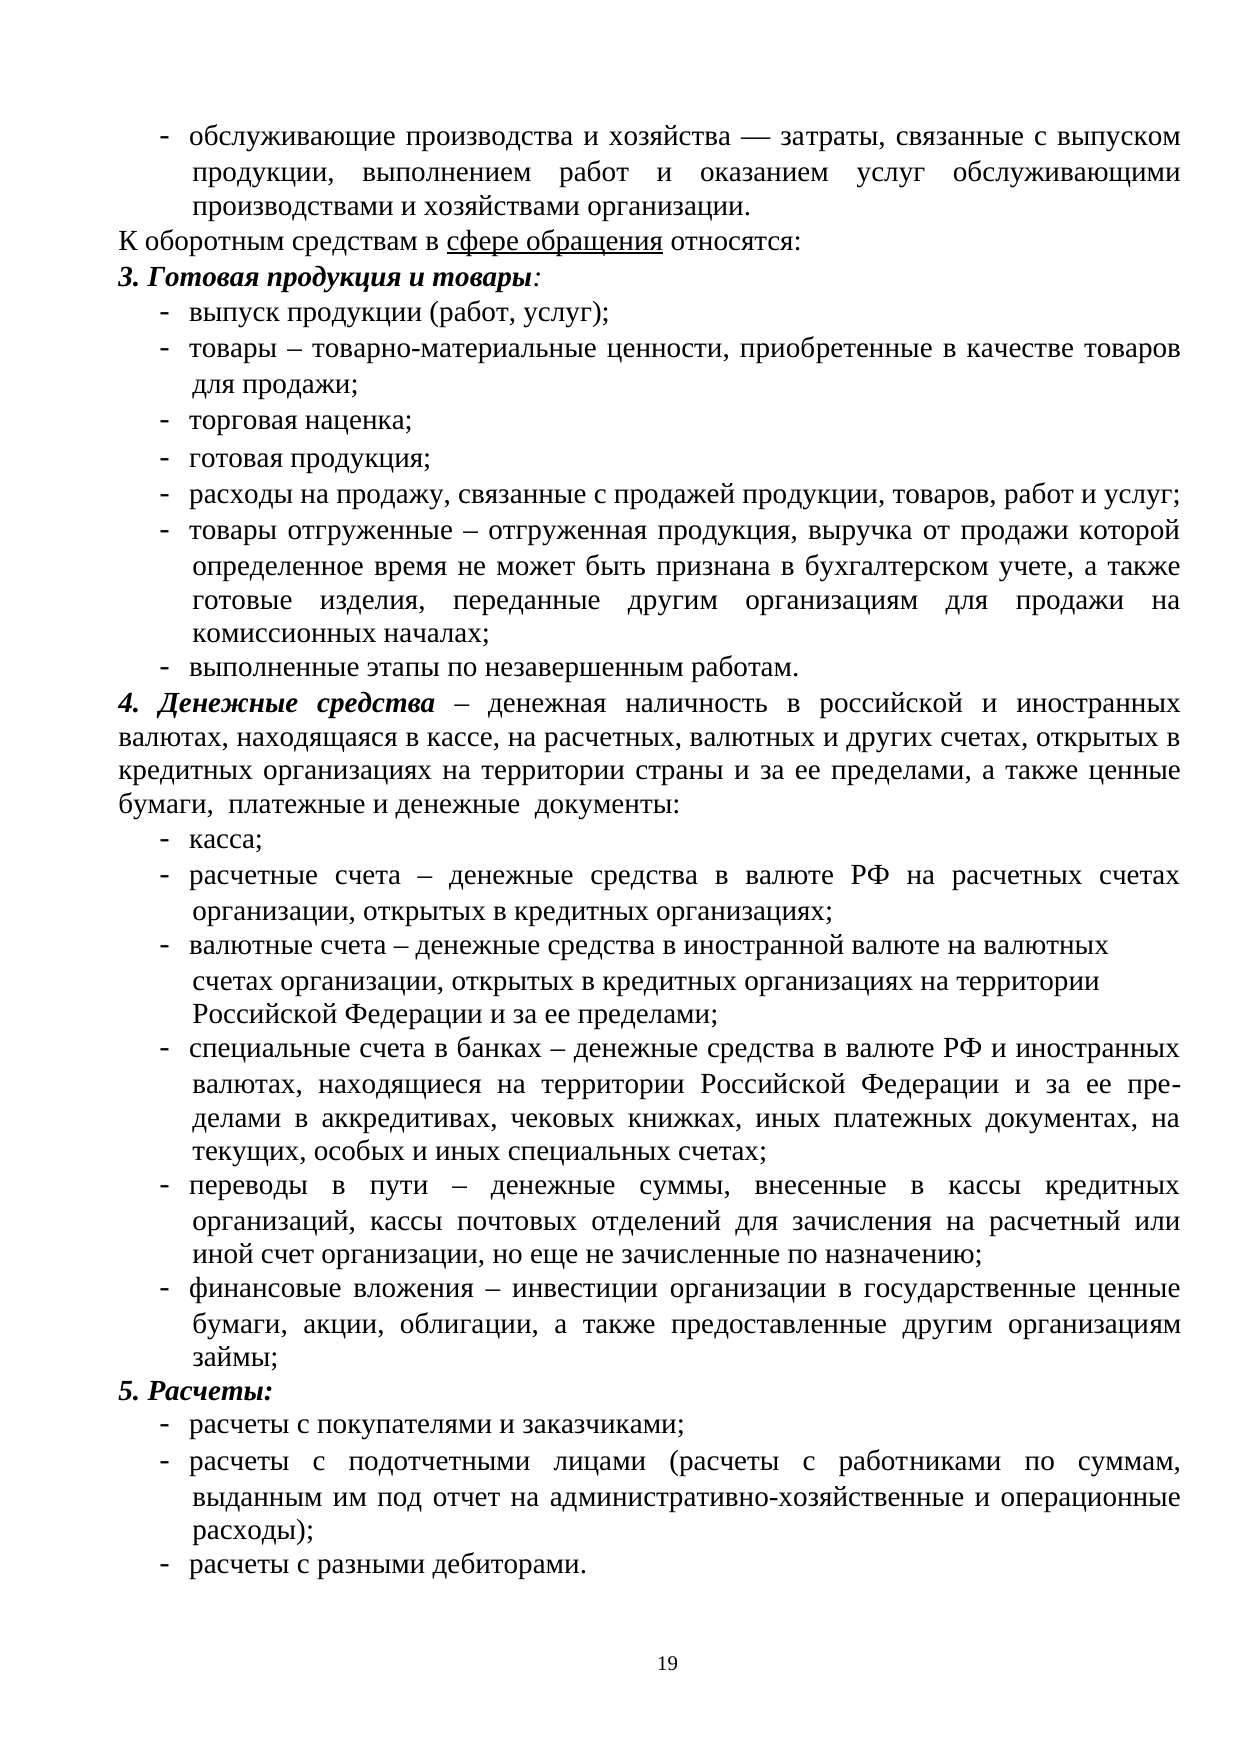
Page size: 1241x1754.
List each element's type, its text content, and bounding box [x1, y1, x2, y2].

text 5. Расчеты: [118, 1373, 1181, 1407]
list расчеты с покупателями и заказчиками; [156, 1407, 1181, 1443]
list расчеты с разными дебиторами. [156, 1546, 1181, 1582]
list товары отгруженные – отгруженная продукция, выручка от продажи которой определенное время не может быть признана в бухгалтерском учете, а также готовые изделия, переданные другим организациям для продажи на комиссионных началах; [156, 512, 1181, 649]
list переводы в пути – денежные суммы, внесенные в кассы кредитных организаций, кассы почтовых отделений для зачисления на расчетный или иной счет организации, но еще не зачисленные по назначению; [156, 1167, 1181, 1270]
list товары – товарно-материальные ценности, приобретенные в качестве товаров для продажи; [156, 331, 1181, 400]
list расходы на продажу, связанные с продажей продукции, товаров, работ и услуг; [156, 476, 1181, 512]
list финансовые вложения – инвестиции организации в государственные ценные бумаги, акции, облигации, а также предоставленные другим организациям займы; [156, 1270, 1181, 1373]
list готовая продукция; [156, 440, 1181, 476]
text 3. Готовая продукция и товары: [118, 259, 1181, 292]
list обслуживающие производства и хозяйства — затраты, связанные с выпуском продукции, выполнением работ и оказанием услуг обслуживающими производствами и хозяйствами организации. [156, 118, 1181, 221]
list выполненные этапы по незавершенным работам. [156, 649, 1181, 685]
text 4. Денежные средства – денежная наличность в российской и иностранных валютах, находящаяся в кассе, на расчетных, валютных и других счетах, открытых в кредитных организациях на территории страны и за ее пределами, а также ценные бумаги, платежные и денежные документы: [118, 685, 1181, 819]
list выпуск продукции (работ, услуг); [156, 294, 1181, 331]
list расчетные счета – денежные средства в валюте РФ на расчетных счетах организации, открытых в кредитных организациях; [156, 857, 1181, 927]
list касса; [156, 821, 1181, 857]
text К оборотным средствам в сфере обращения относятся: [118, 223, 1181, 257]
list валютные счета – денежные средства в иностранной валюте на валютных счетах организации, открытых в кредитных организациях на территории Российской Федерации и за ее пределами; [156, 927, 1181, 1030]
list специальные счета в банках – денежные средства в валюте РФ и иностранных валютах, находящиеся на территории Российской Федерации и за ее пределами в аккредитивах, чековых книжках, иных платежных документах, на текущих, особых и иных специальных счетах; [156, 1030, 1181, 1167]
list торговая наценка; [156, 402, 1181, 438]
list расчеты с подотчетными лицами (расчеты с работниками по суммам, выданным им под отчет на административно-хозяйственные и операционные расходы); [156, 1443, 1181, 1546]
